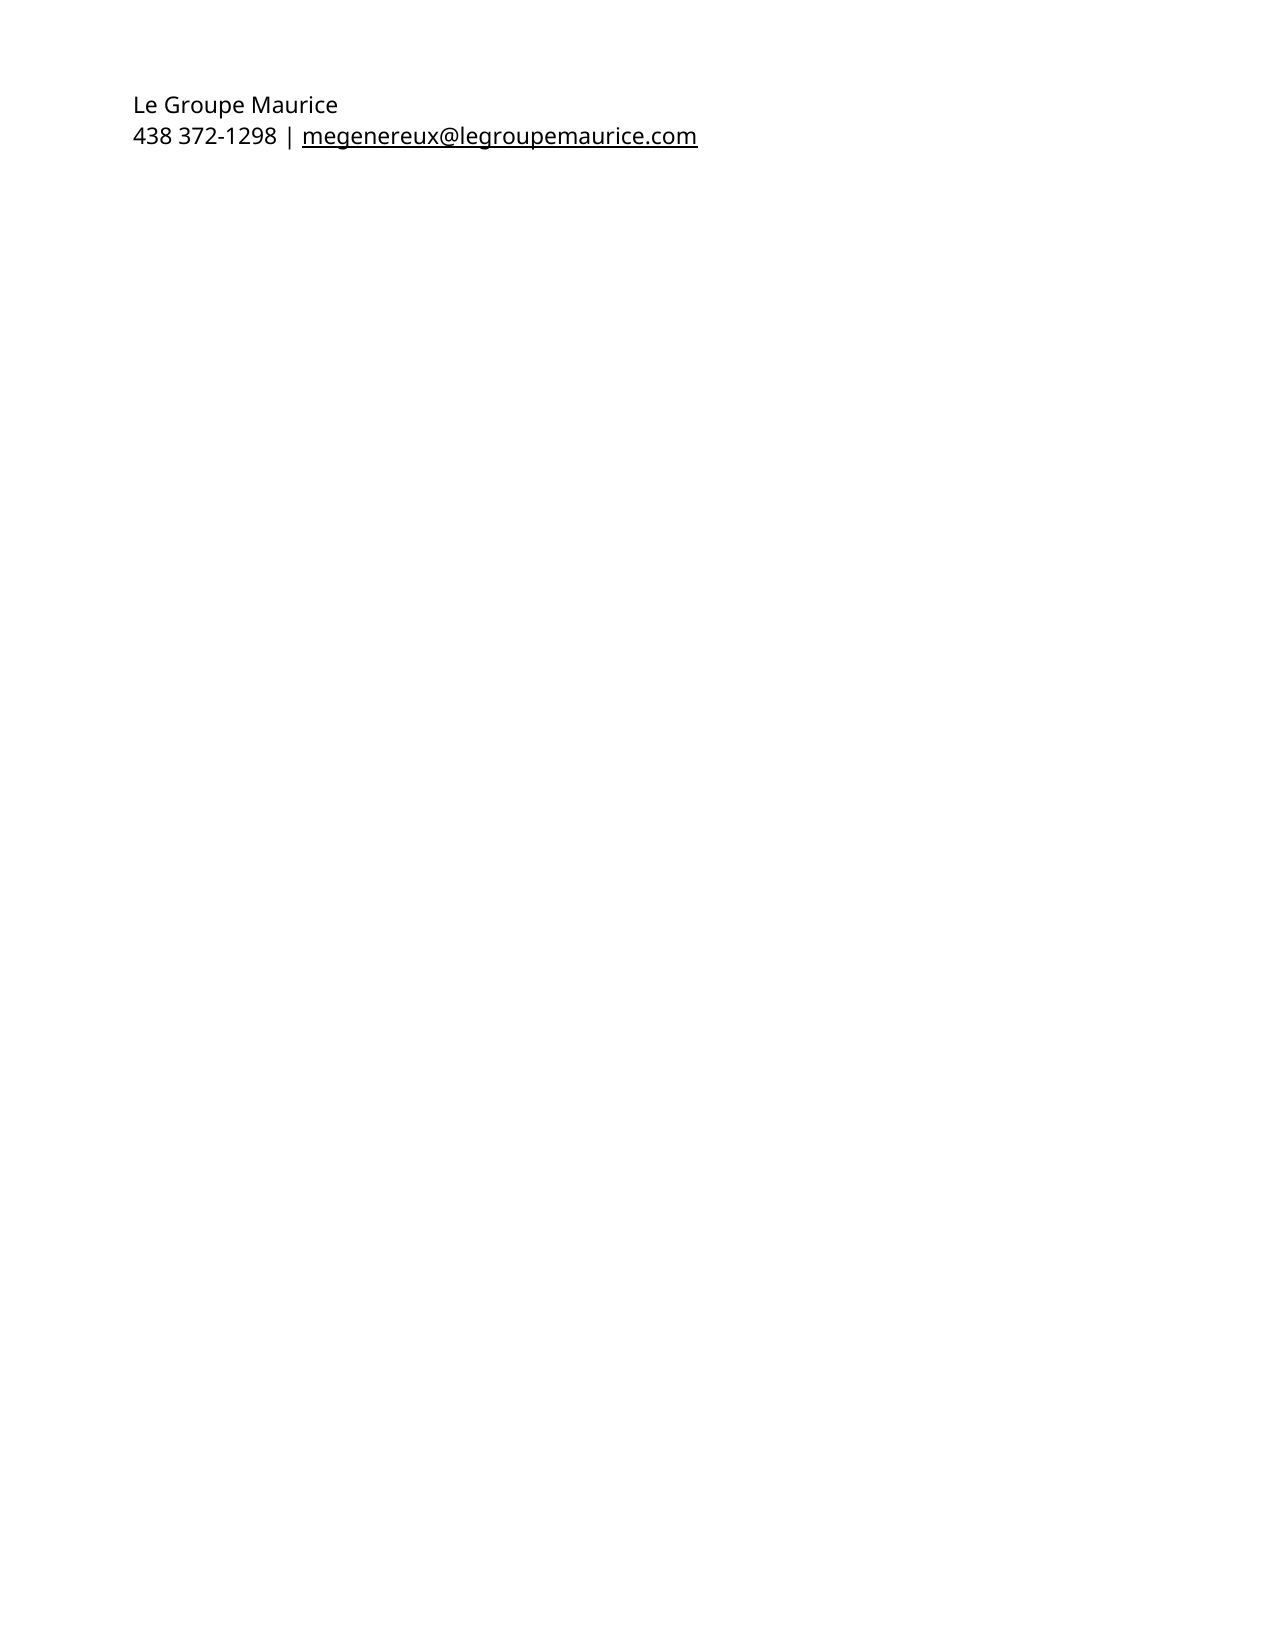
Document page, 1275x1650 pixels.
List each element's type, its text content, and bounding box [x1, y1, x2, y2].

text Le Groupe Maurice [133, 89, 1152, 120]
text 438 372-1298 | megenereux@legroupemaurice.com [133, 120, 1152, 151]
